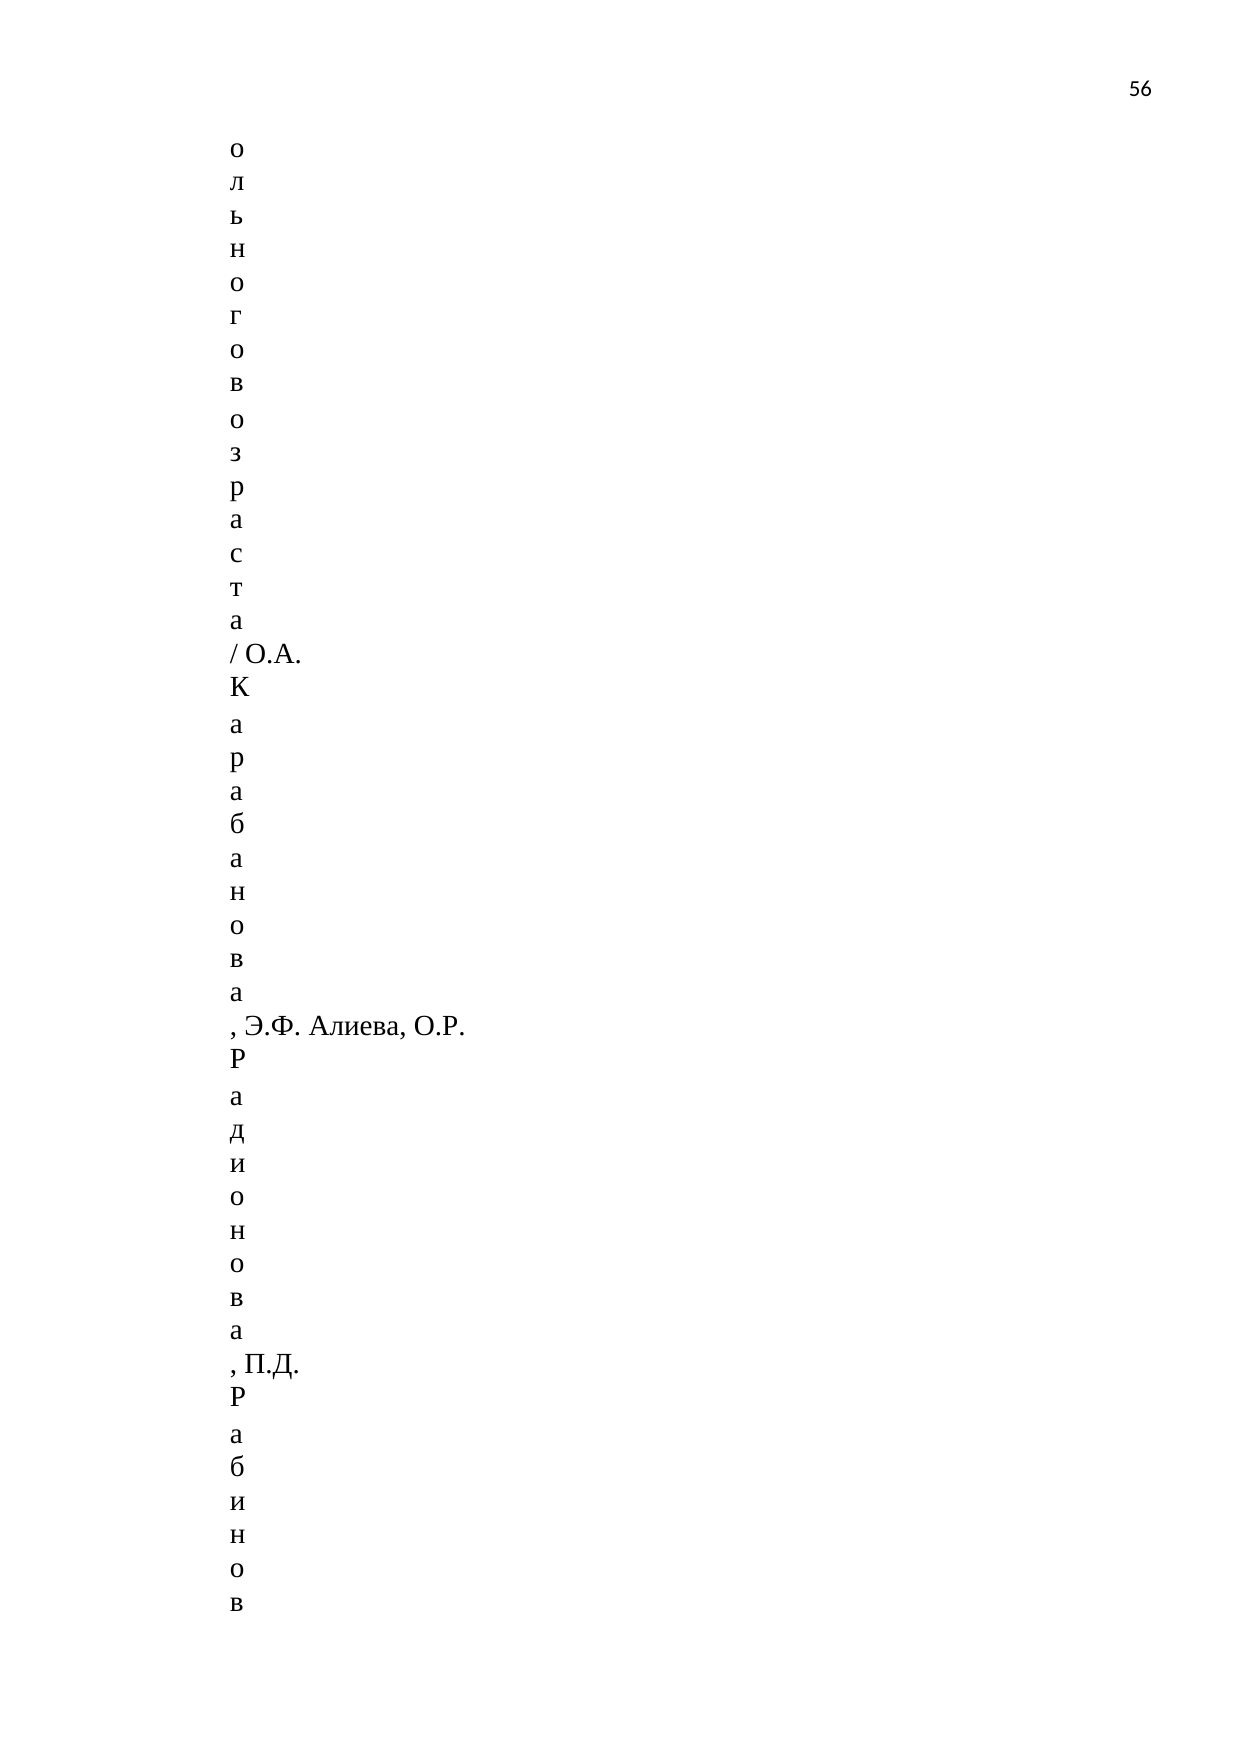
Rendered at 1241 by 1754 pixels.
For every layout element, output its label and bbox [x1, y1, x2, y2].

list [192, 130, 1152, 1617]
